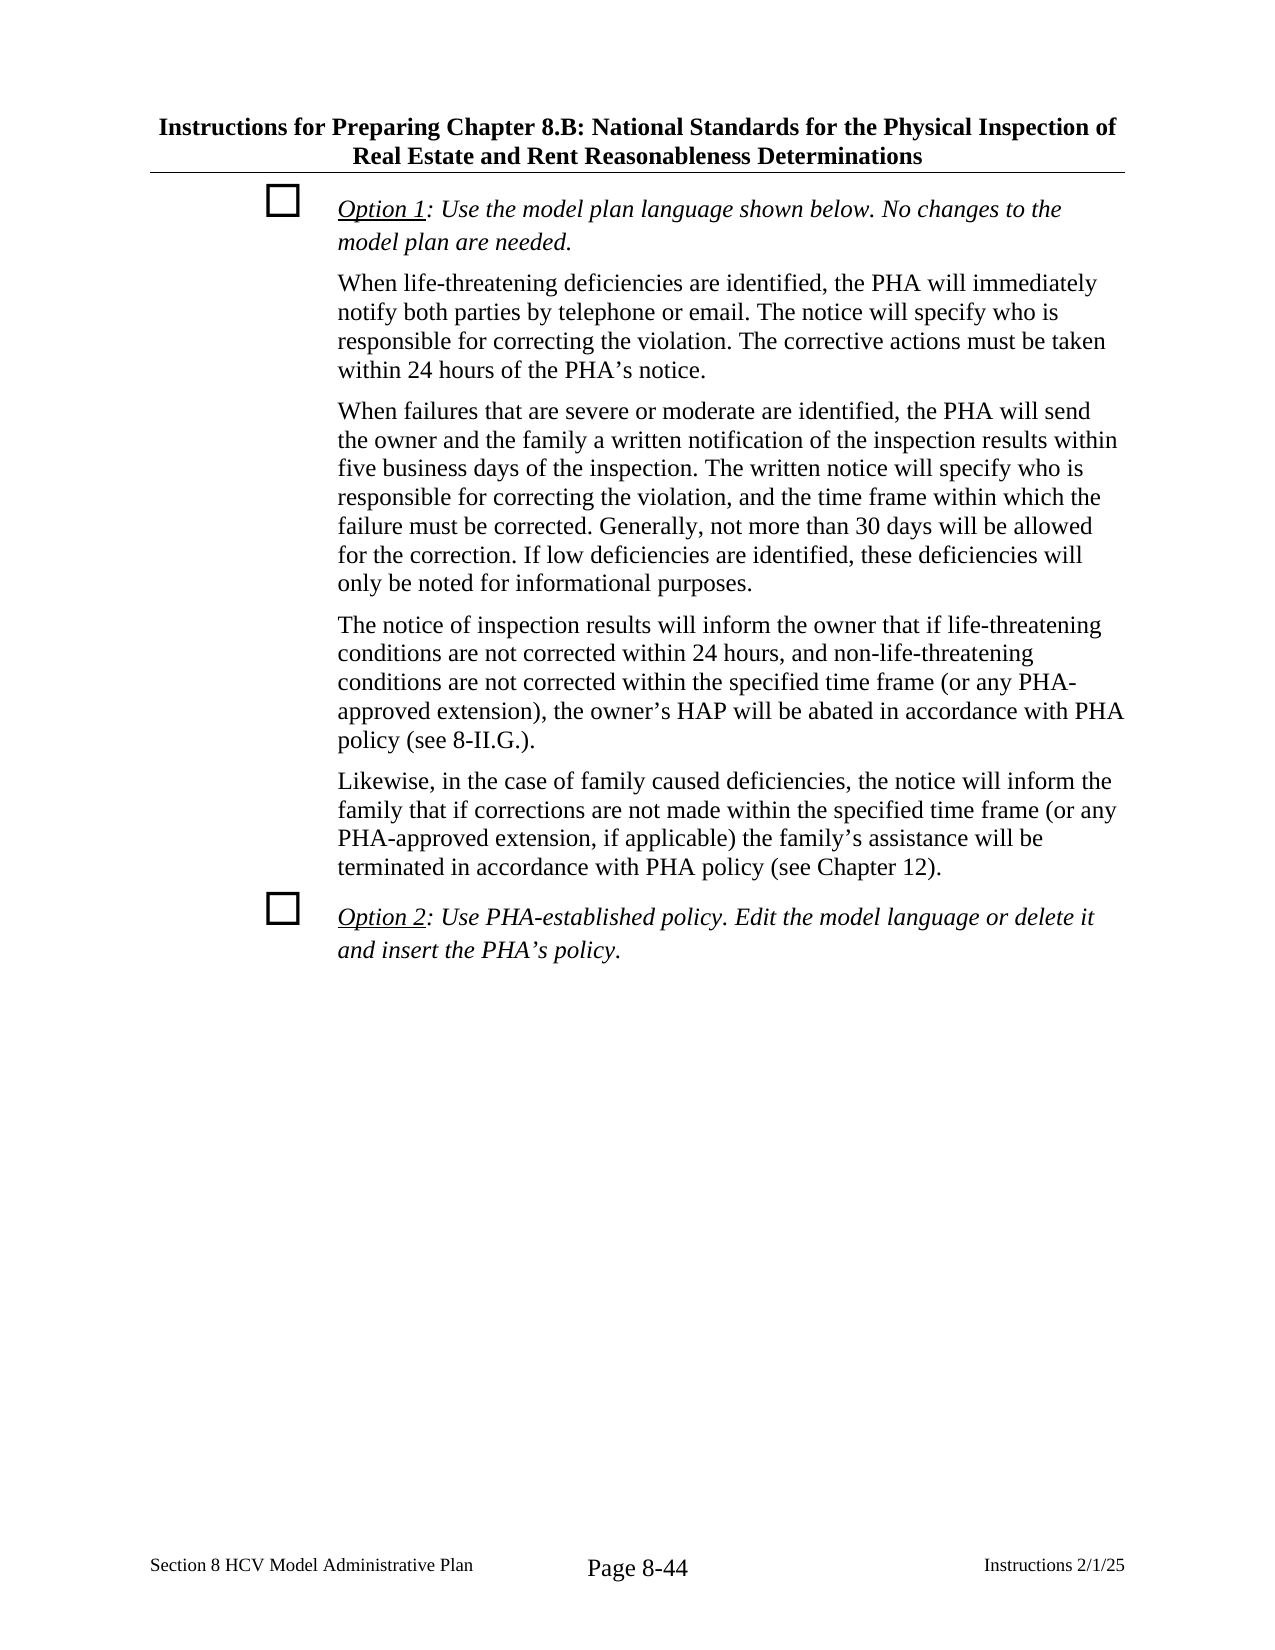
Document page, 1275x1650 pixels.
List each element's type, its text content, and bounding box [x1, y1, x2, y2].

text Option 1: Use the model plan language shown below. No changes to the model plan are needed. [262, 186, 1125, 256]
text Option 2: Use PHA-established policy. Edit the model language or delete it and insert the PHA’s policy. [262, 893, 1125, 964]
text Likewise, in the case of family caused deficiencies, the notice will inform the family that if corrections are not made within the specified time frame (or any PHA-approved extension, if applicable) the family’s assistance will be terminated in accordance with PHA policy (see Chapter 12). [337, 766, 1125, 881]
text When failures that are severe or moderate are identified, the PHA will send the owner and the family a written notification of the inspection results within five business days of the inspection. The written notice will specify who is responsible for correcting the violation, and the time frame within which the failure must be corrected. Generally, not more than 30 days will be allowed for the correction. If low deficiencies are identified, these deficiencies will only be noted for informational purposes. [337, 396, 1125, 597]
text The notice of inspection results will inform the owner that if life-threatening conditions are not corrected within 24 hours, and non-life-threatening conditions are not corrected within the specified time frame (or any PHA-approved extension), the owner’s HAP will be abated in accordance with PHA policy (see 8-II.G.). [337, 610, 1125, 753]
text When life-threatening deficiencies are identified, the PHA will immediately notify both parties by telephone or email. The notice will specify who is responsible for correcting the violation. The corrective actions must be taken within 24 hours of the PHA’s notice. [337, 268, 1125, 383]
